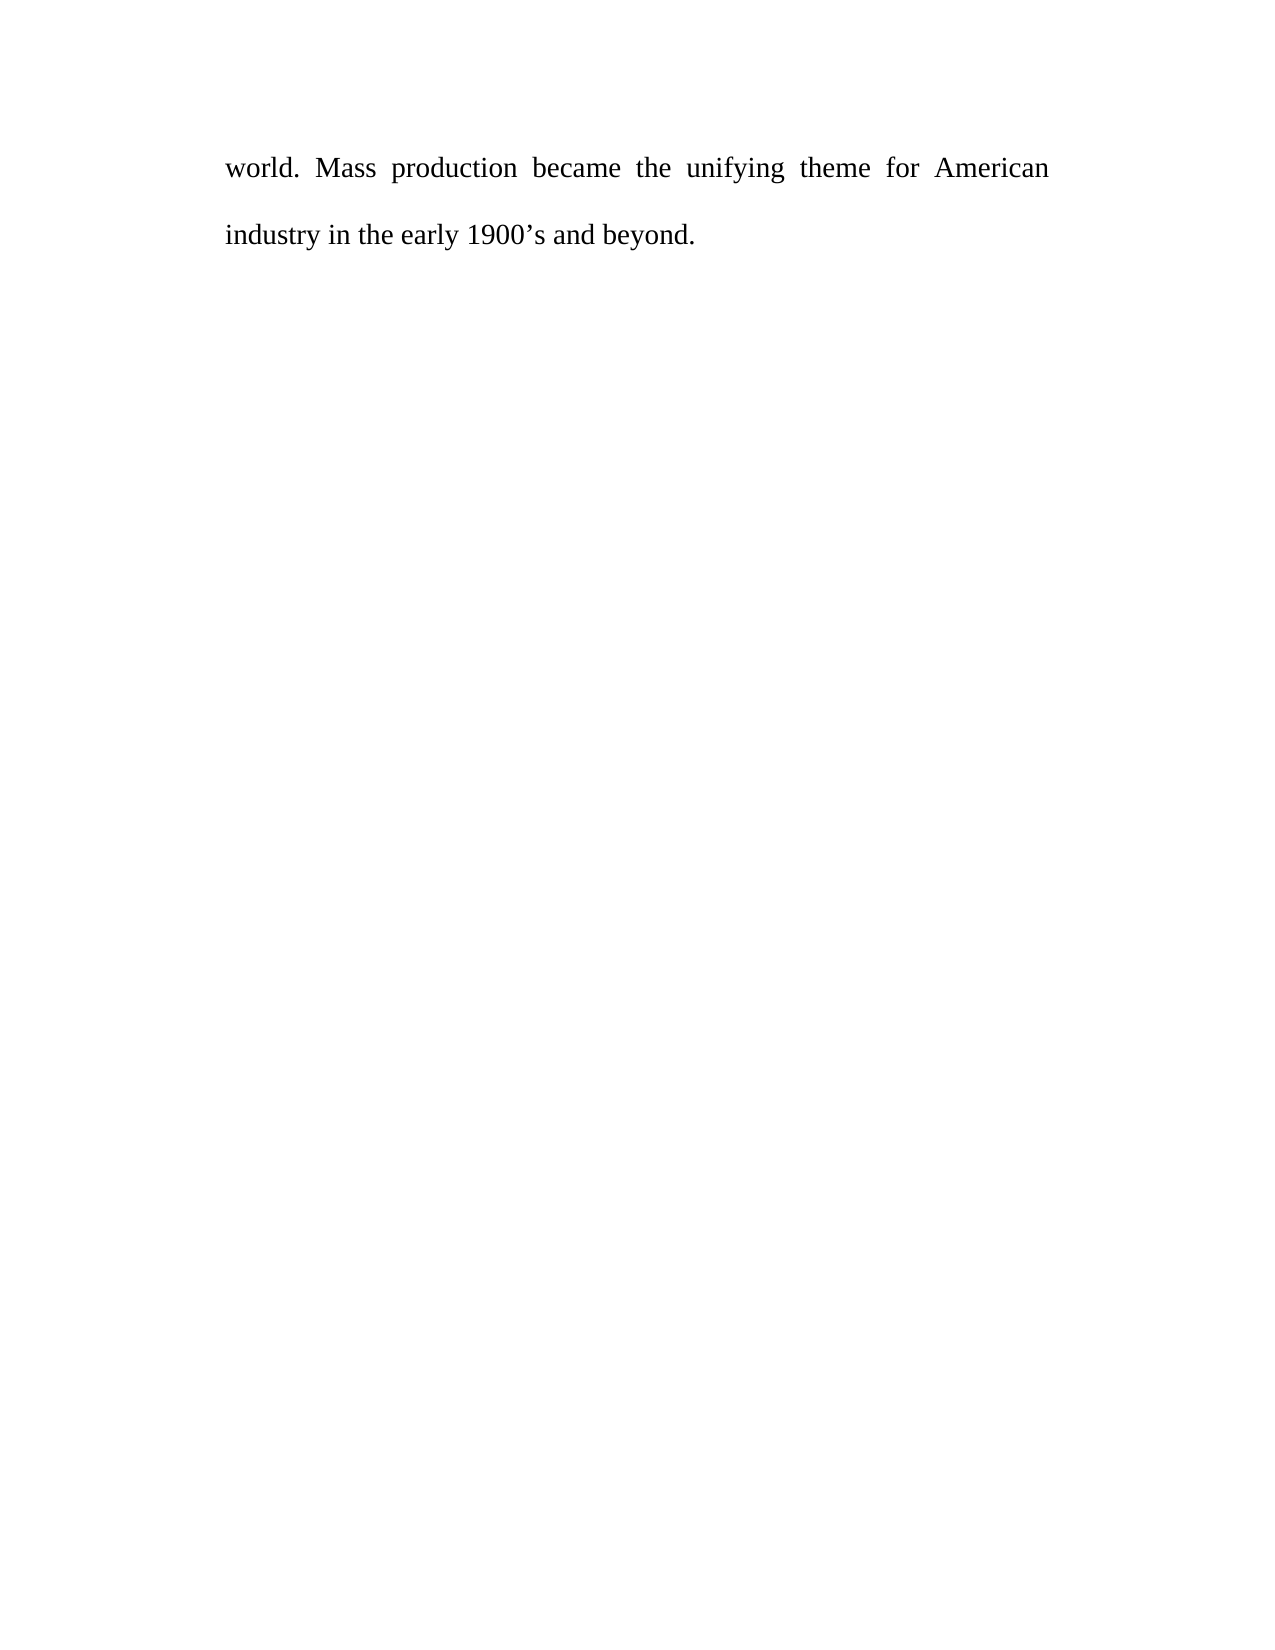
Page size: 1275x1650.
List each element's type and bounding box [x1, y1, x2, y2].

text [225, 150, 1050, 251]
